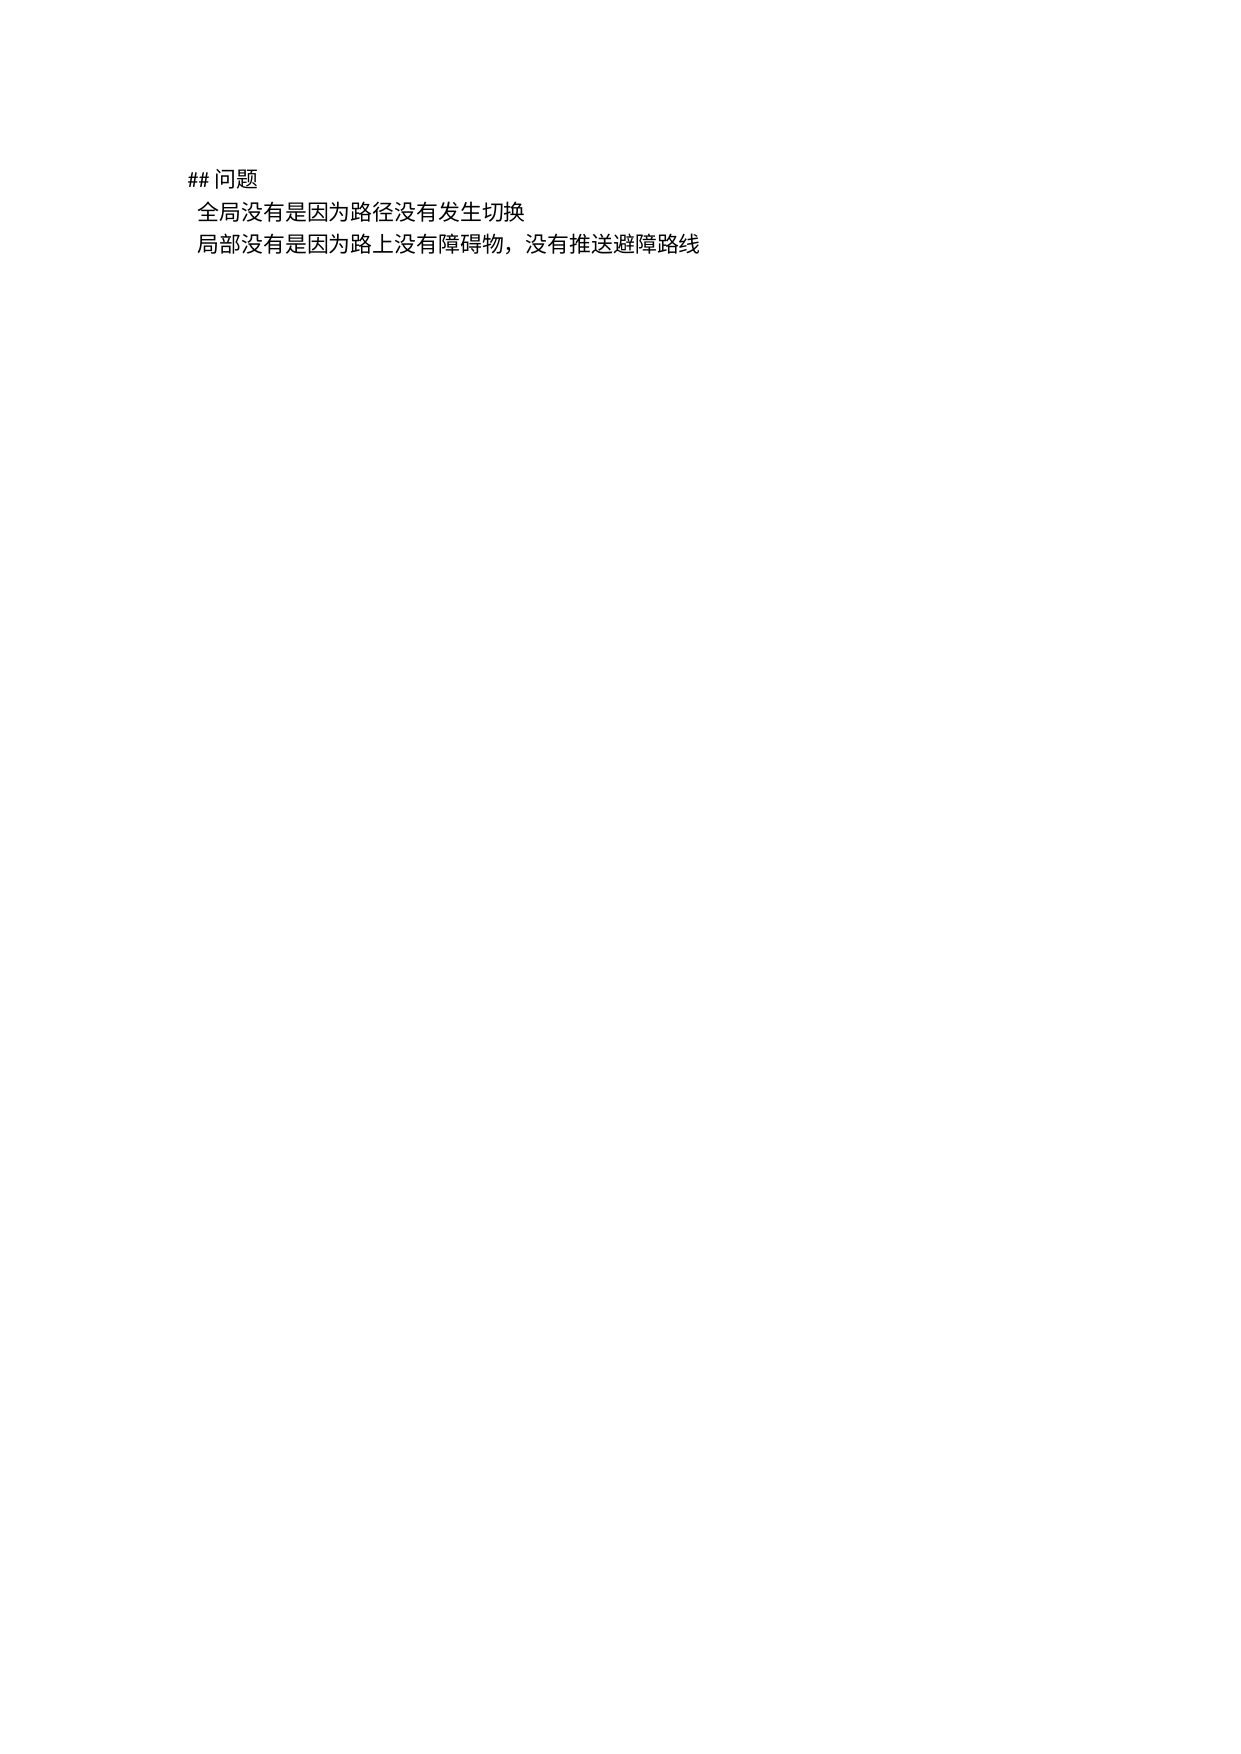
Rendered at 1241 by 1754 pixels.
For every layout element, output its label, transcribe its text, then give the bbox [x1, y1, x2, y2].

text ## 问题 [187, 162, 1053, 194]
text 局部没有是因为路上没有障碍物，没有推送避障路线 [187, 227, 1053, 259]
text 全局没有是因为路径没有发生切换 [187, 194, 1053, 227]
